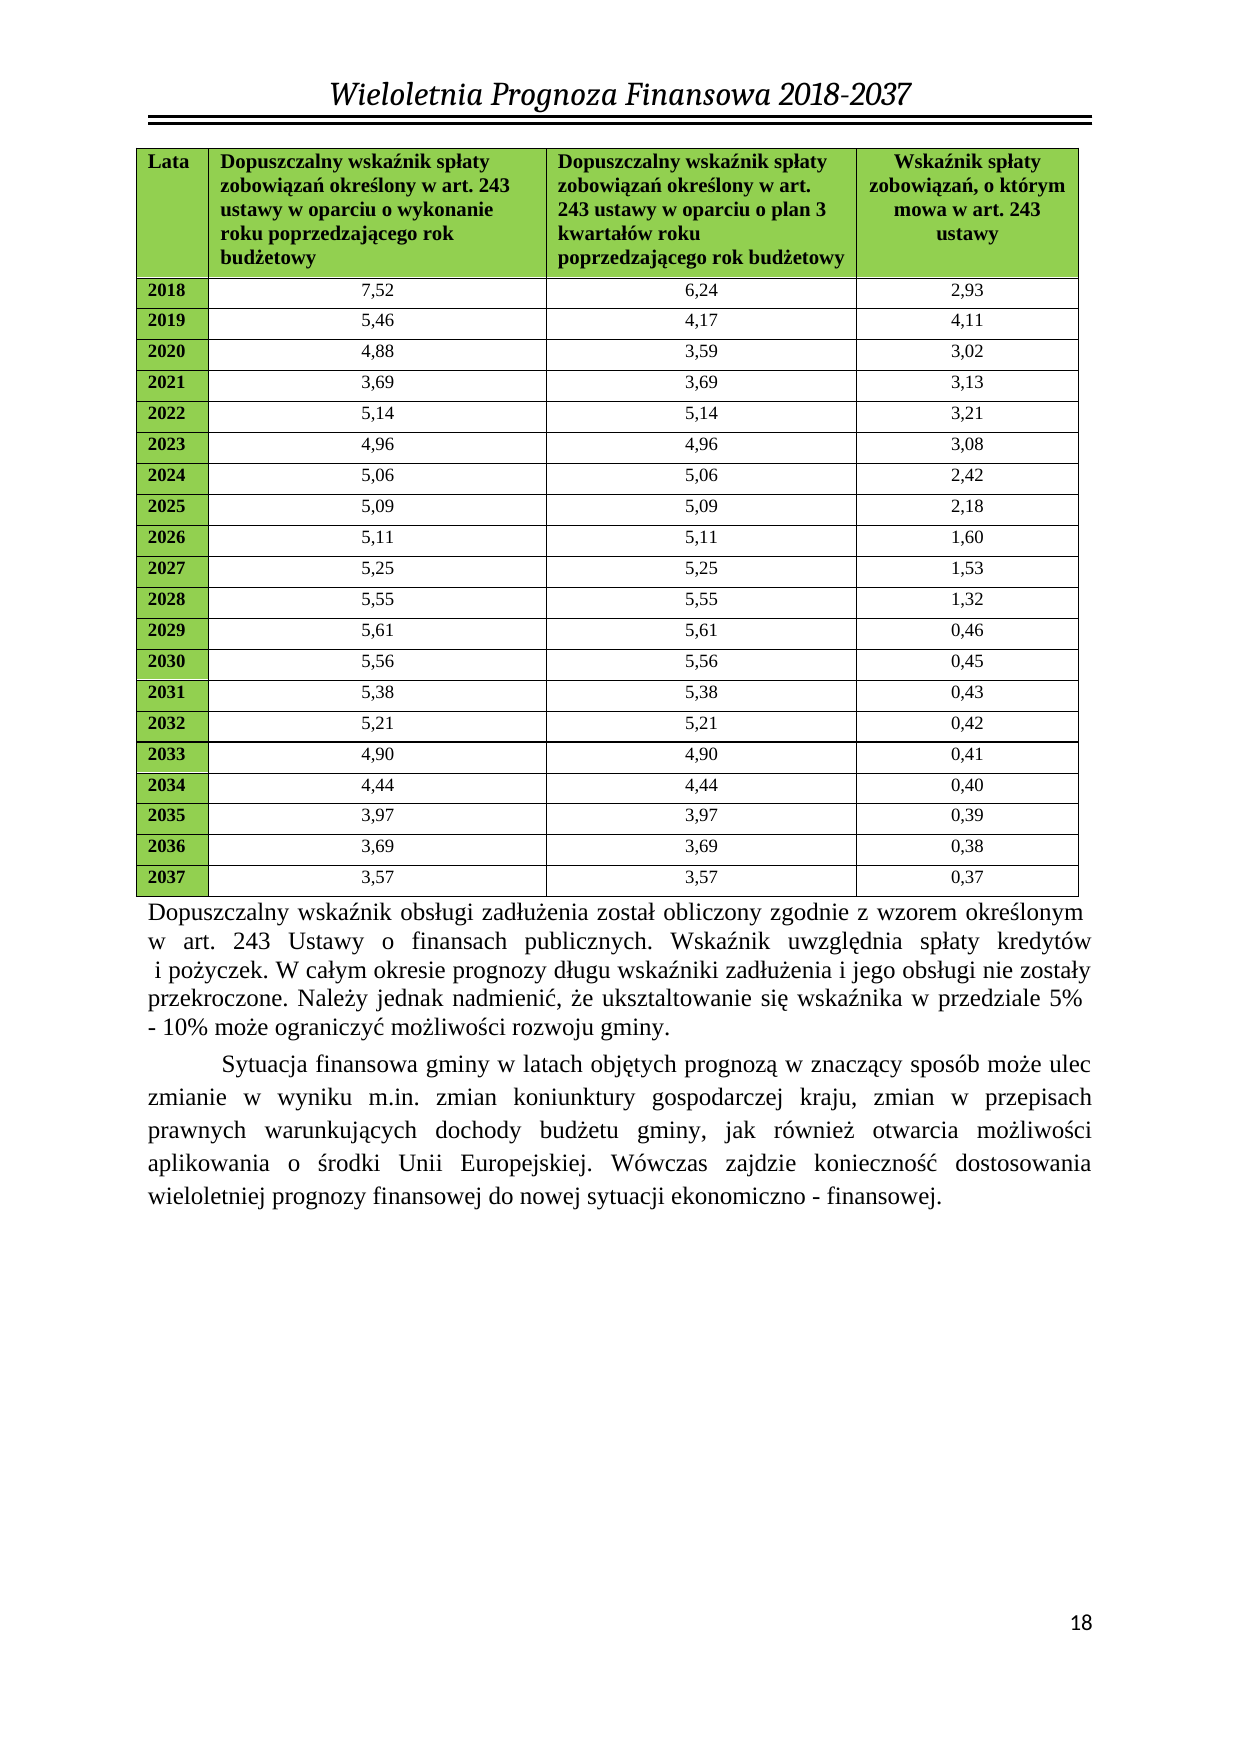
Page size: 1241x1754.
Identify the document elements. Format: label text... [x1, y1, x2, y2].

table_cell 5,21 [209, 712, 546, 741]
table_cell 2021 [137, 371, 208, 401]
table_cell 5,11 [547, 526, 856, 556]
table_cell 4,44 [209, 774, 546, 803]
table_cell 2029 [137, 619, 208, 649]
table_cell 5,21 [547, 712, 856, 741]
table_cell 5,55 [209, 588, 546, 618]
text Dopuszczalny wskaźnik obsługi zadłużenia został obliczony zgodnie z wzorem określonym w art. 243 Ustawy o finansach publicznych. Wskaźnik uwzględnia spłaty kredytów i pożyczek. W całym okresie prognozy długu wskaźniki zadłużenia i jego obsługi nie zostały przekroczone. Należy jednak nadmienić, że uksztaltowanie się wskaźnika w przedziale 5% - 10% może ograniczyć możliwości rozwoju gminy. [148, 897, 1092, 1041]
table_cell 3,97 [209, 804, 546, 834]
table_cell 0,43 [857, 681, 1078, 711]
table_cell 5,14 [547, 402, 856, 432]
table_cell 5,61 [209, 619, 546, 649]
table_cell 1,60 [857, 526, 1078, 556]
table_cell 5,38 [209, 681, 546, 711]
table_cell 3,57 [209, 866, 546, 896]
table_cell 4,17 [547, 309, 856, 339]
table_cell 2028 [137, 588, 208, 618]
table_cell 5,38 [547, 681, 856, 711]
table_cell 3,97 [547, 804, 856, 834]
table_header Dopuszczalny wskaźnik spłaty zobowiązań określony w art. 243 ustawy w oparciu o plan 3 kwartałów roku poprzedzającego rok budżetowy [547, 149, 856, 277]
table_cell 3,59 [547, 340, 856, 370]
table_cell 7,52 [209, 279, 546, 308]
table_cell 5,09 [209, 495, 546, 525]
table_cell 5,56 [547, 650, 856, 679]
table_cell 5,46 [209, 309, 546, 339]
table_cell 5,09 [547, 495, 856, 525]
table_cell 4,96 [209, 433, 546, 463]
table_cell 5,25 [547, 557, 856, 587]
table_cell 2037 [137, 866, 208, 896]
table_cell 4,90 [209, 743, 546, 772]
table_cell 5,06 [547, 464, 856, 494]
table_cell 3,13 [857, 371, 1078, 401]
table_cell 0,41 [857, 743, 1078, 772]
table_cell 2025 [137, 495, 208, 525]
table_cell 2030 [137, 650, 208, 679]
table_cell 2024 [137, 464, 208, 494]
table_cell 2023 [137, 433, 208, 463]
table_cell 3,69 [547, 371, 856, 401]
table_cell 0,40 [857, 774, 1078, 803]
table_cell 2033 [137, 743, 208, 772]
table_cell 3,69 [209, 835, 546, 865]
table_header Dopuszczalny wskaźnik spłaty zobowiązań określony w art. 243 ustawy w oparciu o wykonanie roku poprzedzającego rok budżetowy [209, 149, 546, 277]
table_cell 5,11 [209, 526, 546, 556]
table_cell 4,11 [857, 309, 1078, 339]
table_cell 5,55 [547, 588, 856, 618]
table_cell 3,69 [209, 371, 546, 401]
table_cell 2022 [137, 402, 208, 432]
table_cell 2032 [137, 712, 208, 741]
table_cell 4,96 [547, 433, 856, 463]
table_cell 0,37 [857, 866, 1078, 896]
table_cell 2027 [137, 557, 208, 587]
table_cell 0,42 [857, 712, 1078, 741]
table_cell 3,02 [857, 340, 1078, 370]
table_header Lata [137, 149, 208, 277]
table_cell 2020 [137, 340, 208, 370]
table_cell 5,56 [209, 650, 546, 679]
table_cell 2026 [137, 526, 208, 556]
table_cell 4,88 [209, 340, 546, 370]
table_cell 3,69 [547, 835, 856, 865]
table_cell 5,25 [209, 557, 546, 587]
table_cell 2035 [137, 804, 208, 834]
table_cell 2,42 [857, 464, 1078, 494]
table_cell 3,57 [547, 866, 856, 896]
table_cell 3,08 [857, 433, 1078, 463]
table_cell 5,14 [209, 402, 546, 432]
table_cell 0,38 [857, 835, 1078, 865]
table_header Wskaźnik spłaty zobowiązań, o którym mowa w art. 243 ustawy [857, 149, 1078, 277]
table_cell 0,39 [857, 804, 1078, 834]
table_cell 2,93 [857, 279, 1078, 308]
table_cell 2036 [137, 835, 208, 865]
table_cell 0,46 [857, 619, 1078, 649]
table_cell 4,44 [547, 774, 856, 803]
table_cell 3,21 [857, 402, 1078, 432]
table_cell 5,61 [547, 619, 856, 649]
table_cell 1,32 [857, 588, 1078, 618]
table_cell 6,24 [547, 279, 856, 308]
table_cell 2034 [137, 774, 208, 803]
table_cell 2,18 [857, 495, 1078, 525]
table_cell 0,45 [857, 650, 1078, 679]
table_cell 2019 [137, 309, 208, 339]
table_cell 1,53 [857, 557, 1078, 587]
table_cell 2018 [137, 279, 208, 308]
text Sytuacja finansowa gminy w latach objętych prognozą w znaczący sposób może ulec zmianie w wyniku m.in. zmian koniunktury gospodarczej kraju, zmian w przepisach prawnych warunkujących dochody budżetu gminy, jak również otwarcia możliwości aplikowania o środki Unii Europejskiej. Wówczas zajdzie konieczność dostosowania wieloletniej prognozy finansowej do nowej sytuacji ekonomiczno - finansowej. [148, 1049, 1092, 1210]
table_cell 5,06 [209, 464, 546, 494]
table_cell 2031 [137, 681, 208, 711]
table_cell 4,90 [547, 743, 856, 772]
